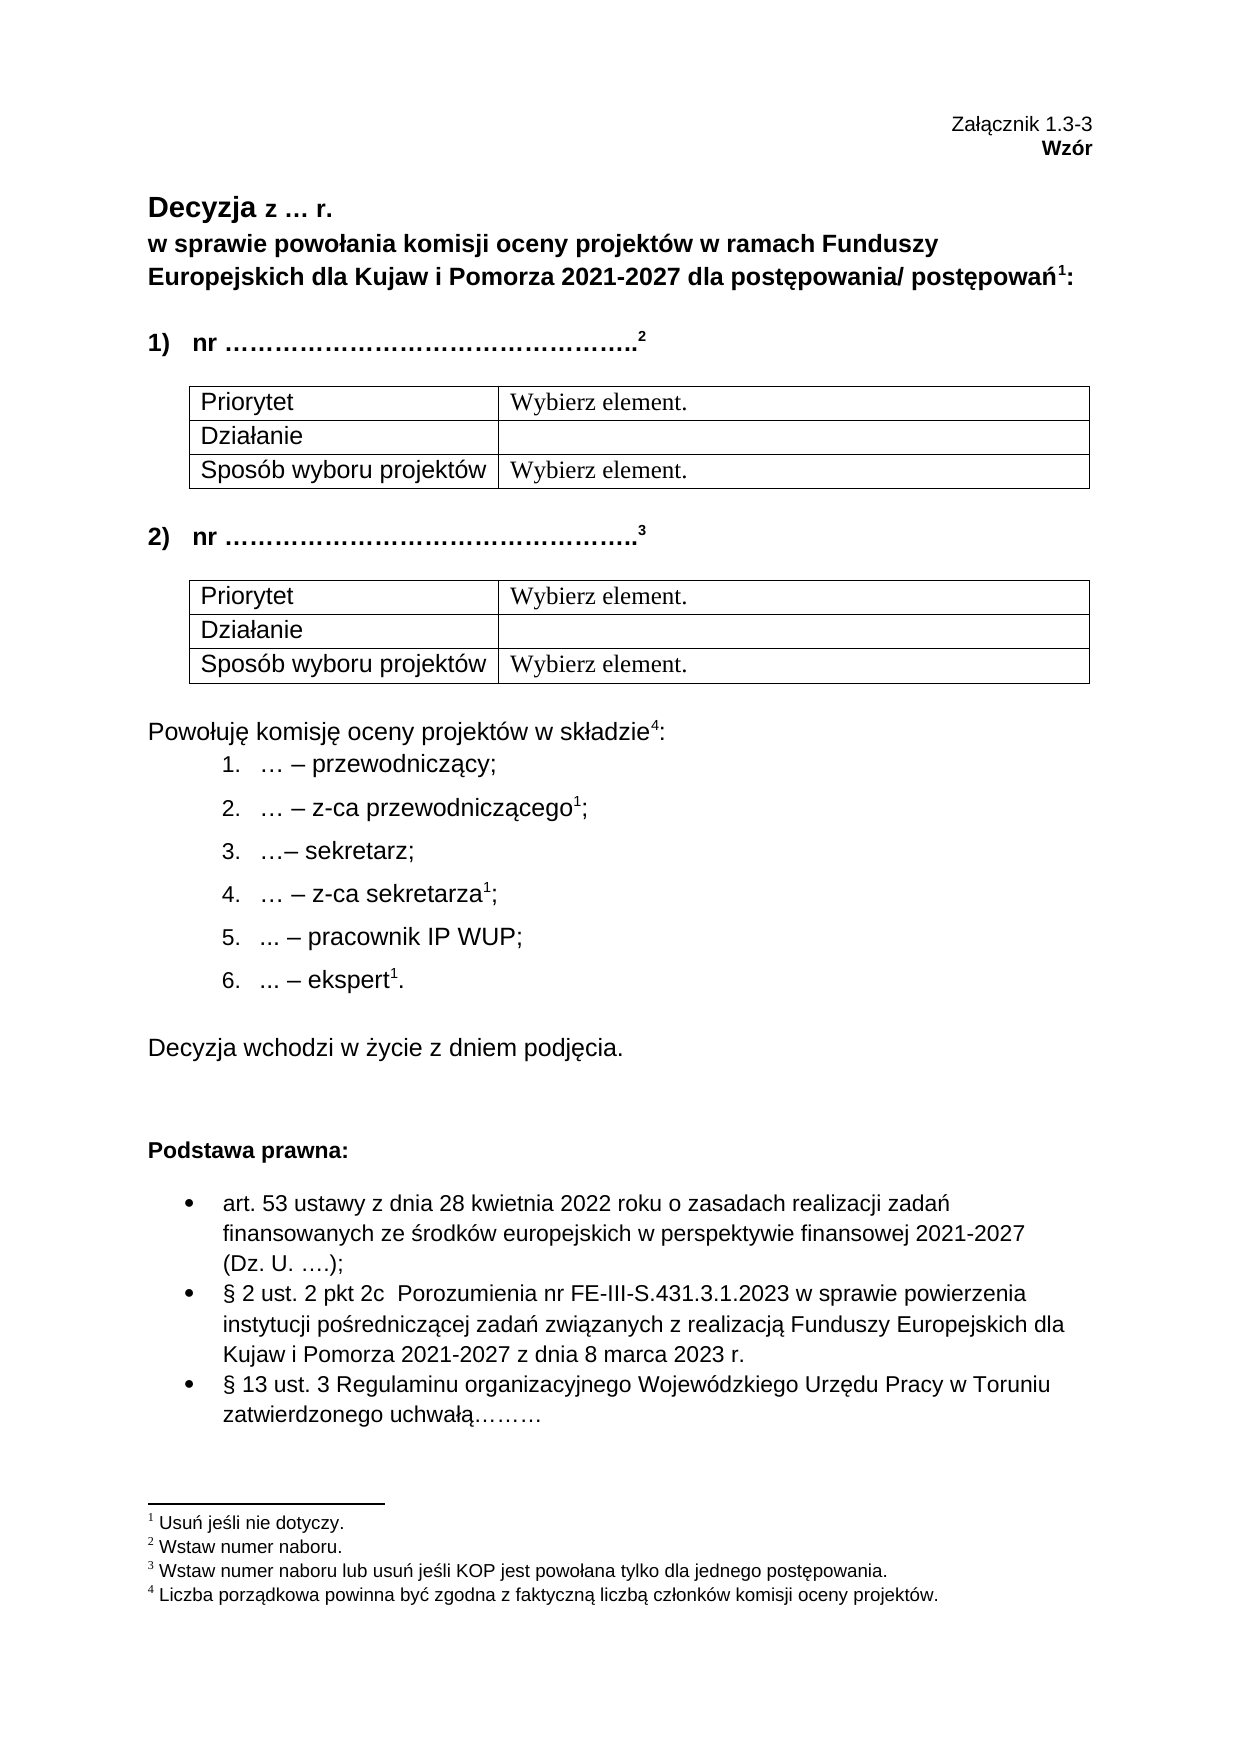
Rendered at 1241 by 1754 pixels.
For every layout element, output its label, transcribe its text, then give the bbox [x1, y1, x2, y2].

list … – z-ca sekretarza1; [222, 879, 1092, 908]
list … – przewodniczący; [222, 749, 1092, 778]
list … – z-ca przewodniczącego1; [222, 793, 1092, 821]
table_cell [499, 615, 1089, 648]
table_cell Sposób wyboru projektów [190, 455, 498, 488]
list ... – pracownik IP WUP; [222, 922, 1092, 951]
table_header Priorytet [190, 387, 498, 420]
list § 2 ust. 2 pkt 2c Porozumienia nr FE-III-S.431.3.1.2023 w sprawie powierzenia instytucji pośredniczącej zadań związanych z realizacją Funduszy Europejskich dla Kujaw i Pomorza 2021-2027 z dnia 8 marca 2023 r. [185, 1280, 1092, 1367]
list § 13 ust. 3 Regulaminu organizacyjnego Wojewódzkiego Urzędu Pracy w Toruniu zatwierdzonego uchwałą……… [185, 1371, 1092, 1427]
text Decyzja wchodzi w życie z dniem podjęcia. [148, 1033, 1092, 1062]
table_cell [499, 421, 1089, 454]
table_cell [499, 649, 1089, 682]
text Podstawa prawna: [148, 1137, 1092, 1163]
text Powołuję komisję oceny projektów w składzie: [148, 716, 1092, 745]
text Załącznik 1.3-3 [148, 112, 1092, 136]
text w sprawie powołania komisji oceny projektów w ramach Funduszy Europejskich dla Kujaw i Pomorza 2021-2027 dla postępowania/ postępowań: [148, 229, 1092, 291]
table_header Priorytet [190, 581, 498, 614]
list art. 53 ustawy z dnia 28 kwietnia 2022 roku o zasadach realizacji zadań finansowanych ze środków europejskich w perspektywie finansowej 2021-2027 (Dz. U. ….); [185, 1190, 1092, 1276]
text Decyzja z … r. [148, 190, 1092, 224]
table_cell [499, 455, 1089, 488]
list …– sekretarz; [222, 836, 1092, 864]
text Wzór [148, 136, 1092, 160]
list nr ………………………………………….. [148, 328, 1092, 357]
table_cell Działanie [190, 421, 498, 454]
list nr ………………………………………….. [148, 522, 1092, 551]
table_cell Działanie [190, 615, 498, 648]
table_cell Sposób wyboru projektów [190, 649, 498, 682]
list ... – ekspert1. [222, 965, 1092, 994]
